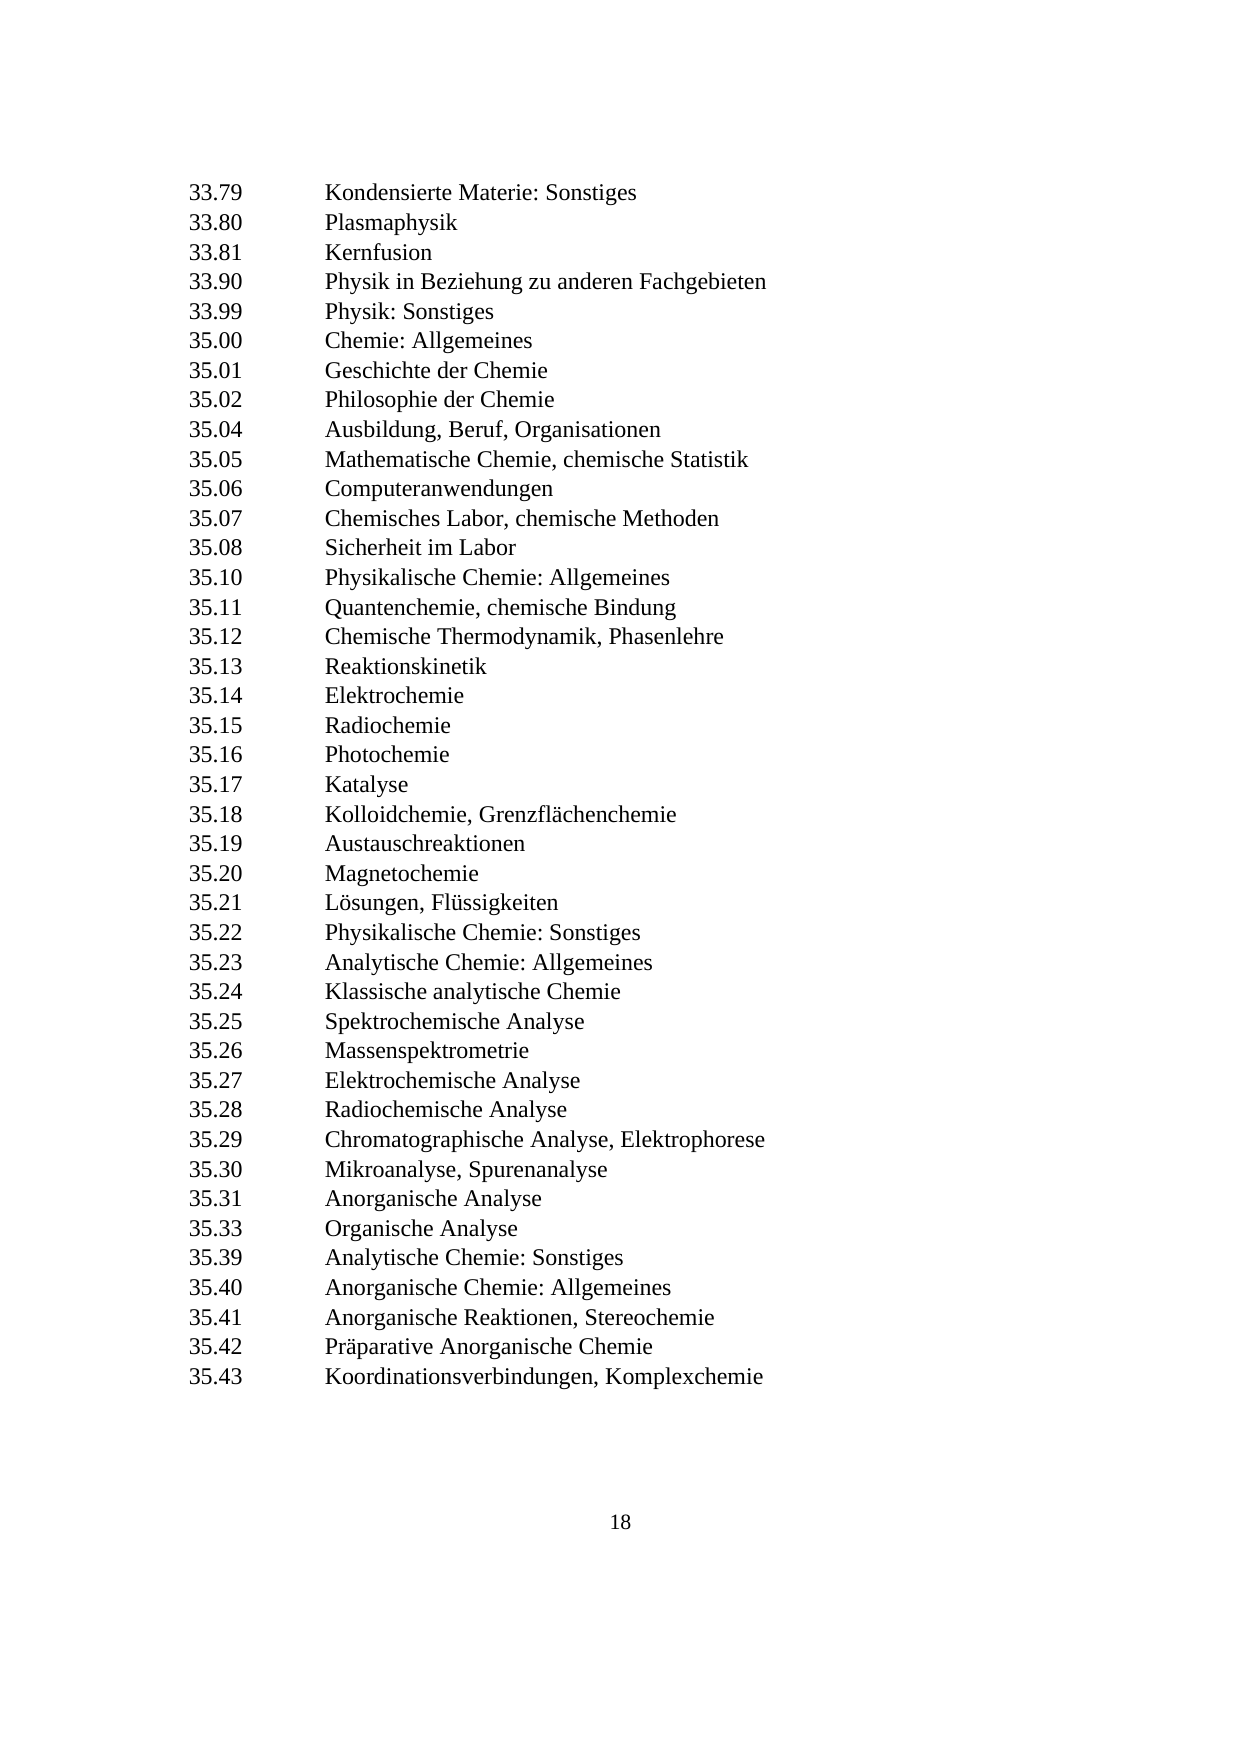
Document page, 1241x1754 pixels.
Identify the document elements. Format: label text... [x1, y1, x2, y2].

table_cell Chemische Thermodynamik, Phasenlehre [313, 621, 1085, 651]
table_cell 35.10 [177, 562, 313, 591]
table_cell Mikroanalyse, Spurenanalyse [313, 1154, 1085, 1183]
table_cell Massenspektrometrie [313, 1035, 1085, 1065]
table_cell 35.26 [177, 1035, 313, 1065]
table_cell 35.39 [177, 1242, 313, 1272]
table_cell 35.05 [177, 444, 313, 473]
table_cell 35.28 [177, 1094, 313, 1124]
table_cell 35.40 [177, 1272, 313, 1301]
table_cell 35.27 [177, 1065, 313, 1094]
table_cell Computeranwendungen [313, 473, 1085, 503]
table_cell Organische Analyse [313, 1213, 1085, 1242]
table_cell Sicherheit im Labor [313, 532, 1085, 562]
table_cell 35.04 [177, 414, 313, 443]
table_cell Photochemie [313, 739, 1085, 769]
table_cell 35.25 [177, 1006, 313, 1035]
table_cell Physik: Sonstiges [313, 296, 1085, 325]
table_cell Anorganische Analyse [313, 1183, 1085, 1213]
table_cell Koordinationsverbindungen, Komplexchemie [313, 1361, 1085, 1390]
table_cell Spektrochemische Analyse [313, 1006, 1085, 1035]
table_cell 33.99 [177, 296, 313, 325]
table_cell Austauschreaktionen [313, 828, 1085, 858]
table_cell 35.33 [177, 1213, 313, 1242]
table_cell Radiochemie [313, 710, 1085, 739]
table_cell 35.02 [177, 384, 313, 414]
table_cell Analytische Chemie: Allgemeines [313, 946, 1085, 976]
table_cell 35.42 [177, 1331, 313, 1361]
table_cell Chemie: Allgemeines [313, 325, 1085, 355]
table_cell 35.31 [177, 1183, 313, 1213]
table_cell Kernfusion [313, 236, 1085, 266]
table_cell Kondensierte Materie: Sonstiges [313, 177, 1085, 207]
table_cell 35.23 [177, 946, 313, 976]
table_cell 35.22 [177, 917, 313, 946]
table_cell Analytische Chemie: Sonstiges [313, 1242, 1085, 1272]
table_cell Quantenchemie, chemische Bindung [313, 591, 1085, 621]
table_cell Geschichte der Chemie [313, 355, 1085, 384]
table_cell 35.16 [177, 739, 313, 769]
table_cell Chemisches Labor, chemische Methoden [313, 503, 1085, 532]
table_cell 33.79 [177, 177, 313, 207]
table_cell 35.00 [177, 325, 313, 355]
table_cell 35.29 [177, 1124, 313, 1153]
table_cell Kolloidchemie, Grenzflächenchemie [313, 799, 1085, 828]
table_cell 35.11 [177, 591, 313, 621]
table_cell 35.17 [177, 769, 313, 798]
table_cell Physik in Beziehung zu anderen Fachgebieten [313, 266, 1085, 296]
table_cell 33.81 [177, 236, 313, 266]
table_cell Plasmaphysik [313, 207, 1085, 236]
table_cell 35.07 [177, 503, 313, 532]
table_cell Chromatographische Analyse, Elektrophorese [313, 1124, 1085, 1153]
table_cell 33.80 [177, 207, 313, 236]
table_cell 33.90 [177, 266, 313, 296]
table_cell Mathematische Chemie, chemische Statistik [313, 444, 1085, 473]
table_cell Elektrochemie [313, 680, 1085, 710]
table_cell Lösungen, Flüssigkeiten [313, 887, 1085, 917]
table_cell 35.18 [177, 799, 313, 828]
table_cell Physikalische Chemie: Allgemeines [313, 562, 1085, 591]
table_cell 35.21 [177, 887, 313, 917]
table_cell 35.30 [177, 1154, 313, 1183]
table_cell Ausbildung, Beruf, Organisationen [313, 414, 1085, 443]
table_cell Anorganische Reaktionen, Stereochemie [313, 1301, 1085, 1331]
table_cell 35.20 [177, 858, 313, 887]
table_cell Anorganische Chemie: Allgemeines [313, 1272, 1085, 1301]
table_cell 35.41 [177, 1301, 313, 1331]
table_cell 35.13 [177, 651, 313, 680]
table_cell Philosophie der Chemie [313, 384, 1085, 414]
table_cell Klassische analytische Chemie [313, 976, 1085, 1006]
table_cell 35.24 [177, 976, 313, 1006]
table_cell Physikalische Chemie: Sonstiges [313, 917, 1085, 946]
table_cell 35.14 [177, 680, 313, 710]
table_cell 35.19 [177, 828, 313, 858]
table_cell Radiochemische Analyse [313, 1094, 1085, 1124]
table_cell 35.12 [177, 621, 313, 651]
table_cell Elektrochemische Analyse [313, 1065, 1085, 1094]
table_cell 35.06 [177, 473, 313, 503]
table_cell 35.15 [177, 710, 313, 739]
table_cell Reaktionskinetik [313, 651, 1085, 680]
table_cell Katalyse [313, 769, 1085, 798]
table_cell Magnetochemie [313, 858, 1085, 887]
table_cell 35.43 [177, 1361, 313, 1390]
table_cell Präparative Anorganische Chemie [313, 1331, 1085, 1361]
table_cell 35.08 [177, 532, 313, 562]
table_cell 35.01 [177, 355, 313, 384]
